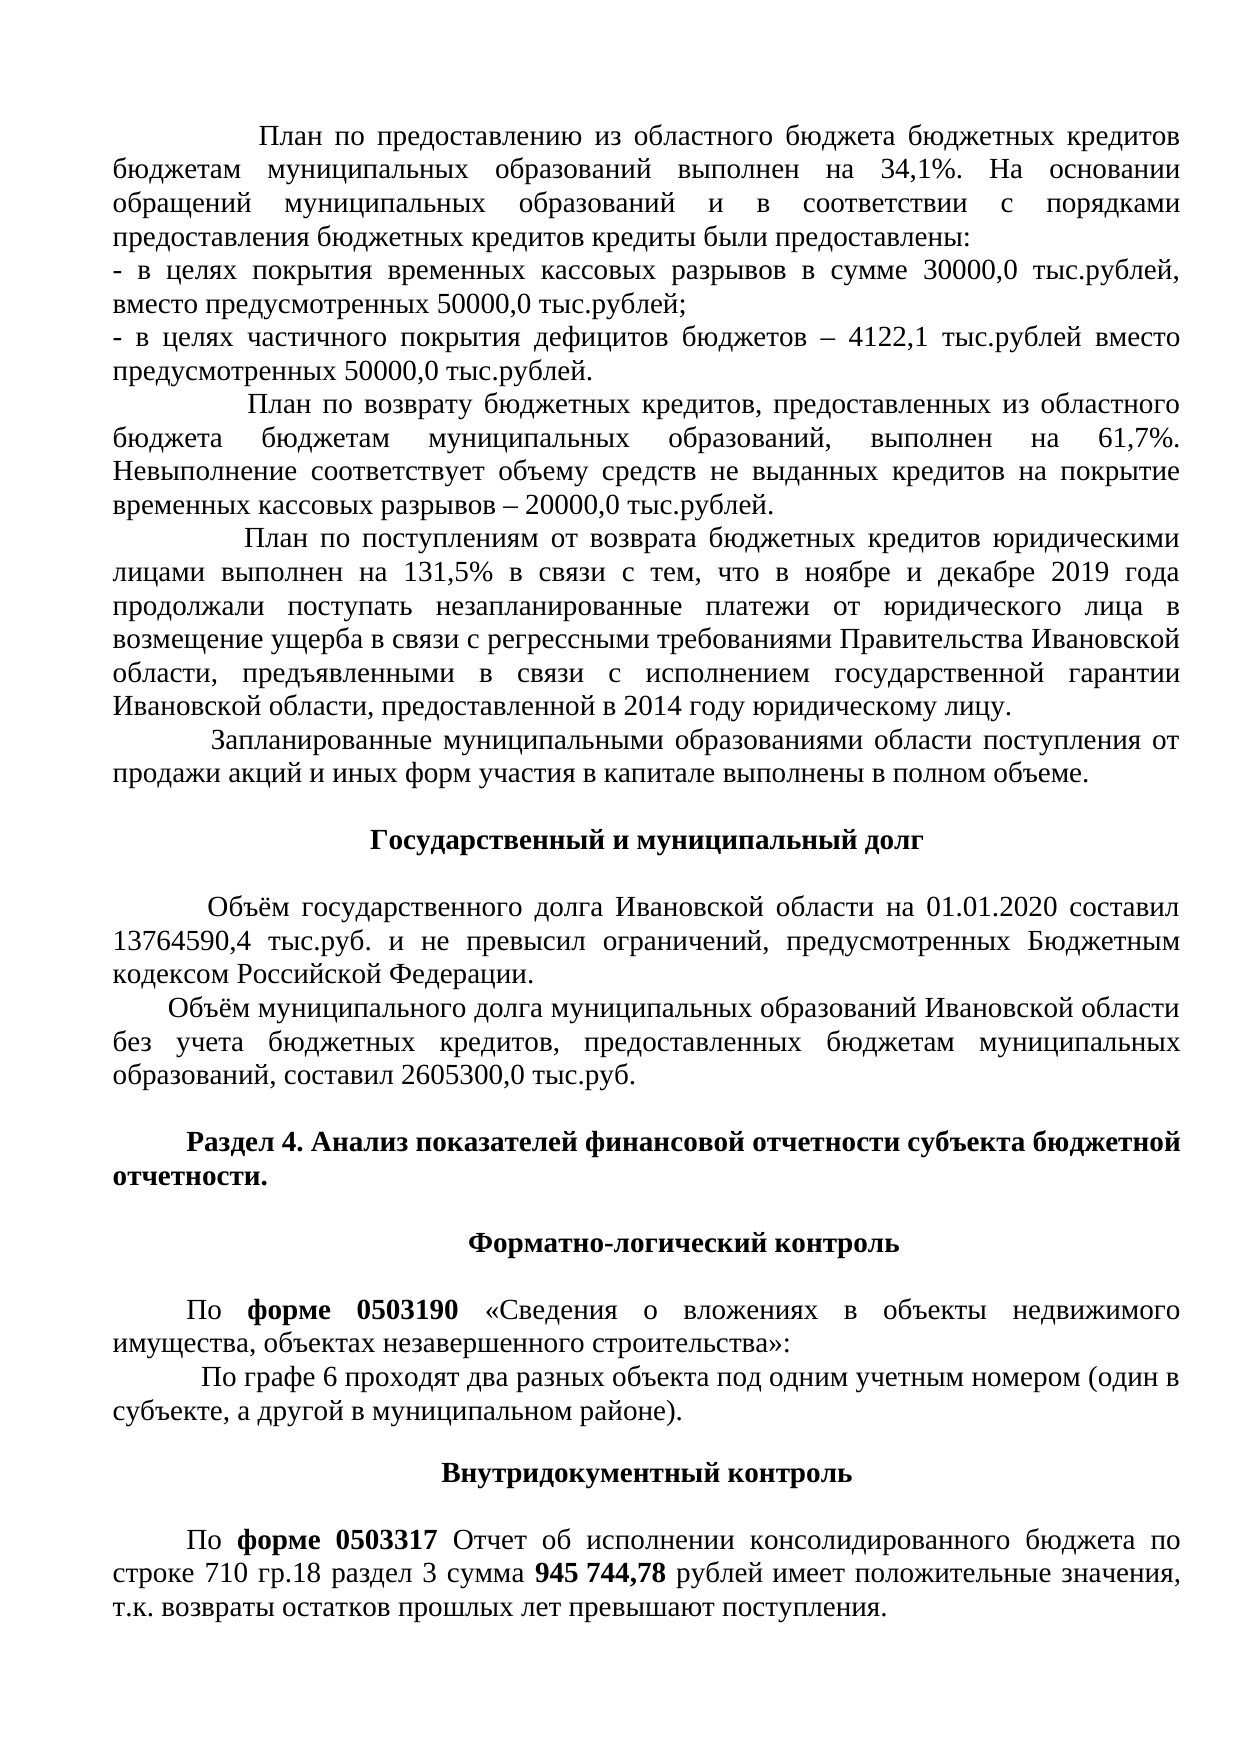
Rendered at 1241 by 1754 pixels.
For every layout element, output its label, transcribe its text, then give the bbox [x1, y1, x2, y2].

text Форматно-логический контроль [112, 1225, 1181, 1258]
text План по возврату бюджетных кредитов, предоставленных из областного бюджета бюджетам муниципальных образований, выполнен на 61,7%. Невыполнение соответствует объему средств не выданных кредитов на покрытие временных кассовых разрывов – 20000,0 тыс.рублей. [112, 386, 1181, 521]
text Объём муниципального долга муниципальных образований Ивановской области без учета бюджетных кредитов, предоставленных бюджетам муниципальных образований, составил 2605300,0 тыс.руб. [112, 990, 1181, 1091]
text План по предоставлению из областного бюджета бюджетных кредитов бюджетам муниципальных образований выполнен на 34,1%. На основании обращений муниципальных образований и в соответствии с порядками предоставления бюджетных кредитов кредиты были предоставлены: [112, 118, 1181, 252]
text Раздел 4. Анализ показателей финансовой отчетности субъекта бюджетной отчетности. [112, 1124, 1181, 1191]
text Запланированные муниципальными образованиями области поступления от продажи акций и иных форм участия в капитале выполнены в полном объеме. [112, 722, 1181, 789]
text План по поступлениям от возврата бюджетных кредитов юридическими лицами выполнен на 131,5% в связи с тем, что в ноябре и декабре 2019 года продолжали поступать незапланированные платежи от юридического лица в возмещение ущерба в связи с регрессными требованиями Правительства Ивановской области, предъявленными в связи с исполнением государственной гарантии Ивановской области, предоставленной в 2014 году юридическому лицу. [112, 521, 1181, 722]
text - в целях частичного покрытия дефицитов бюджетов – 4122,1 тыс.рублей вместо предусмотренных 50000,0 тыс.рублей. [112, 319, 1181, 386]
text По графе 6 проходят два разных объекта под одним учетным номером (один в субъекте, а другой в муниципальном районе). [112, 1359, 1181, 1426]
text Объём государственного долга Ивановской области на 01.01.2020 составил 13764590,4 тыс.руб. и не превысил ограничений, предусмотренных Бюджетным кодексом Российской Федерации. [112, 889, 1181, 990]
text По форме 0503317 Отчет об исполнении консолидированного бюджета по строке 710 гр.18 раздел 3 сумма 945 744,78 рублей имеет положительные значения, т.к. возвраты остатков прошлых лет превышают поступления. [112, 1522, 1181, 1623]
text Государственный и муниципальный долг [112, 822, 1181, 856]
text По форме 0503190 «Сведения о вложениях в объекты недвижимого имущества, объектах незавершенного строительства»: [112, 1292, 1181, 1359]
text - в целях покрытия временных кассовых разрывов в сумме 30000,0 тыс.рублей, вместо предусмотренных 50000,0 тыс.рублей; [112, 252, 1181, 319]
text Внутридокументный контроль [112, 1455, 1181, 1488]
